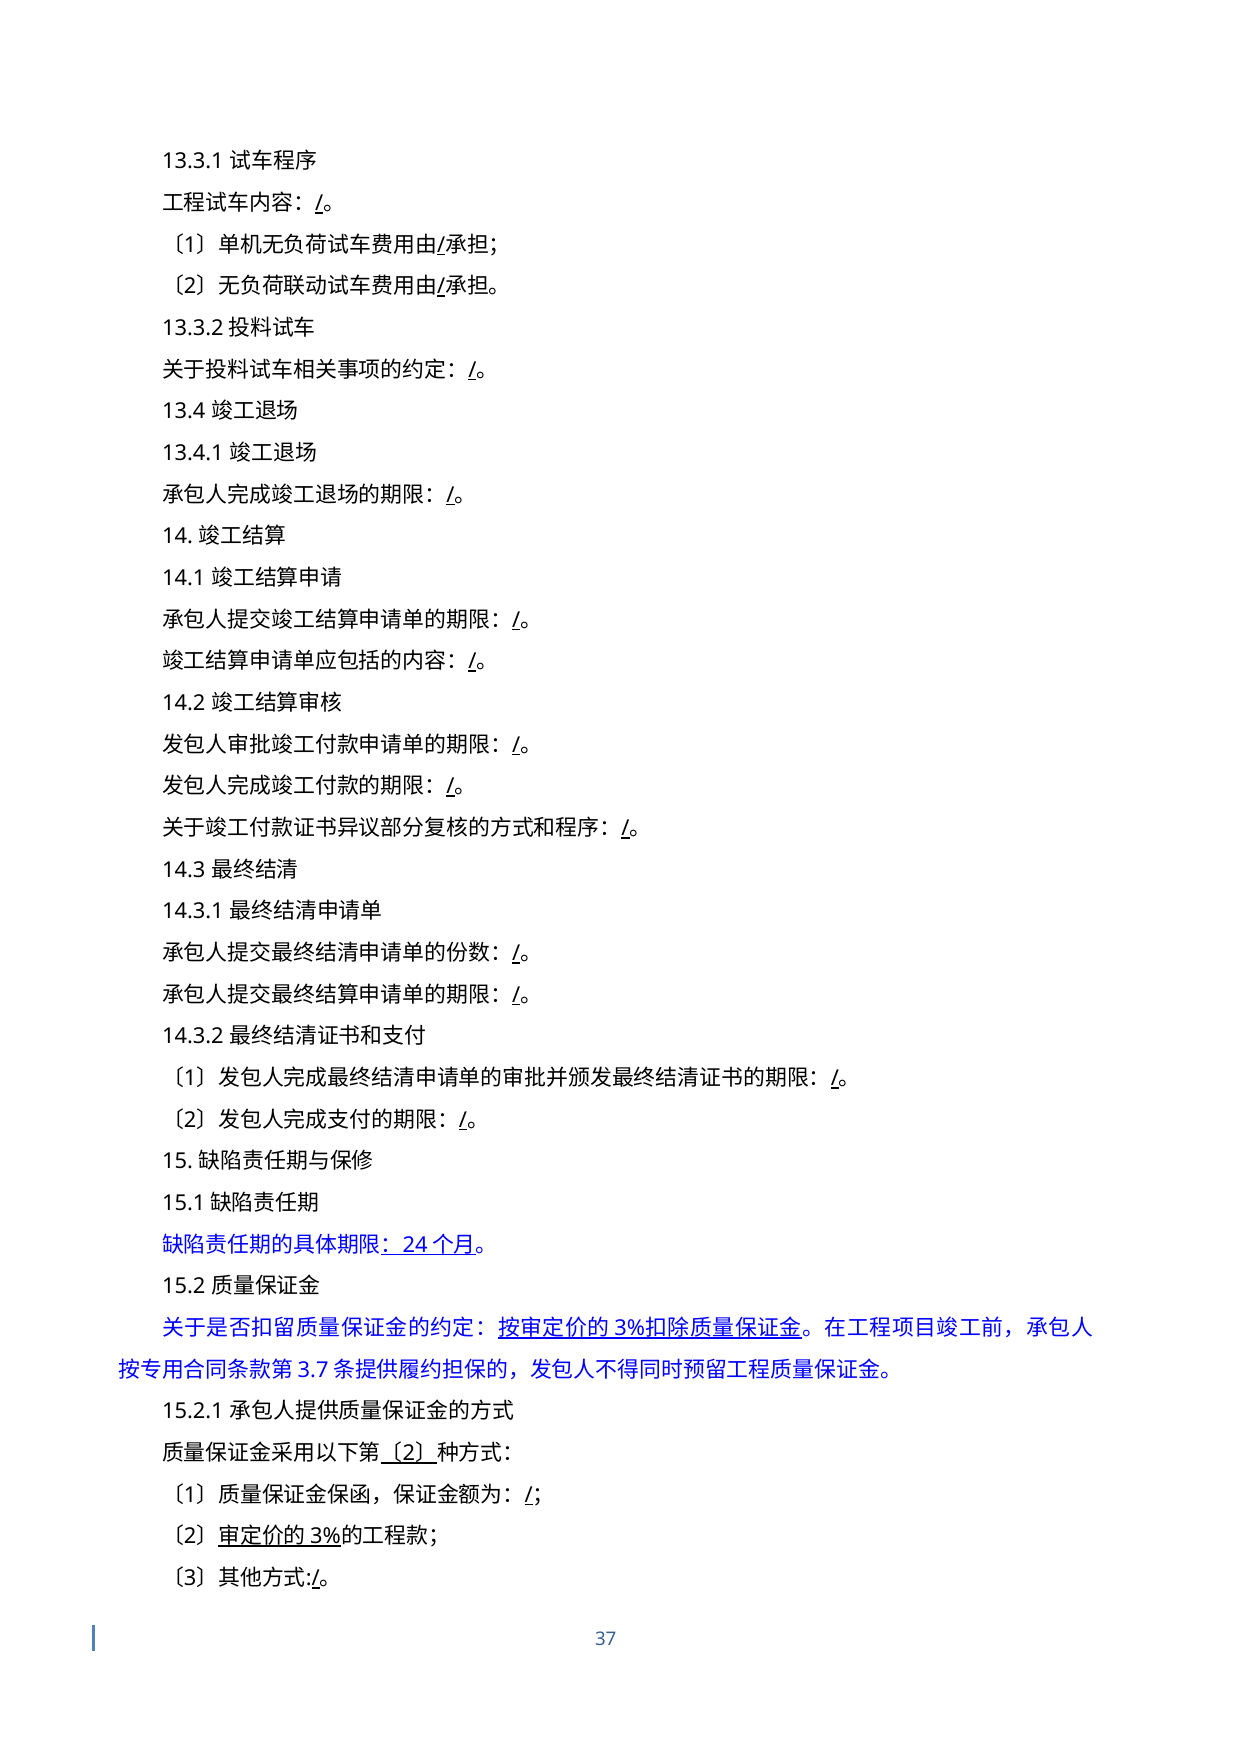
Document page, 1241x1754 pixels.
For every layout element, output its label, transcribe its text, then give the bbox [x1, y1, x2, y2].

text 13.4 竣工退场 [118, 385, 1093, 427]
text 承包人提交竣工结算申请单的期限：/。 [118, 594, 1093, 635]
text 发包人完成竣工付款的期限：/。 [118, 760, 1093, 802]
text 承包人提交最终结算申请单的期限：/。 [118, 969, 1093, 1010]
text 〔1〕单机无负荷试车费用由/承担； [118, 219, 1093, 260]
text 14.1 竣工结算申请 [118, 552, 1093, 594]
text 〔1〕质量保证金保函，保证金额为：/； [118, 1469, 1093, 1510]
text 承包人提交最终结清申请单的份数：/。 [118, 927, 1093, 969]
text 15.2 质量保证金 [118, 1260, 1093, 1302]
text 〔1〕发包人完成最终结清申请单的审批并颁发最终结清证书的期限：/。 [118, 1052, 1093, 1094]
text 14.3 最终结清 [118, 844, 1093, 885]
text 15. 缺陷责任期与保修 [118, 1135, 1093, 1177]
text 关于是否扣留质量保证金的约定：按审定价的3%扣除质量保证金。在工程项目竣工前，承包人按专用合同条款第3.7条提供履约担保的，发包人不得同时预留工程质量保证金。 [118, 1302, 1093, 1385]
text 〔3〕其他方式:/。 [118, 1552, 1093, 1594]
text 13.4.1 竣工退场 [118, 427, 1093, 469]
text 14. 竣工结算 [118, 510, 1093, 552]
text 13.3.1 试车程序 [118, 135, 1093, 177]
text 关于竣工付款证书异议部分复核的方式和程序：/。 [118, 802, 1093, 844]
text 〔2〕发包人完成支付的期限：/。 [118, 1094, 1093, 1135]
text 14.3.2 最终结清证书和支付 [118, 1010, 1093, 1052]
text 工程试车内容：/。 [118, 177, 1093, 219]
text 15.1缺陷责任期 [118, 1177, 1093, 1219]
text 竣工结算申请单应包括的内容：/。 [118, 635, 1093, 677]
text 15.2.1 承包人提供质量保证金的方式 [118, 1385, 1093, 1427]
text 〔2〕无负荷联动试车费用由/承担。 [118, 260, 1093, 302]
text 承包人完成竣工退场的期限：/。 [118, 469, 1093, 510]
text 14.2 竣工结算审核 [118, 677, 1093, 719]
text 〔2〕审定价的3%的工程款； [118, 1510, 1093, 1552]
text 关于投料试车相关事项的约定：/。 [118, 344, 1093, 385]
text 缺陷责任期的具体期限：24个月。 [118, 1219, 1093, 1260]
text 13.3.2投料试车 [118, 302, 1093, 344]
text 发包人审批竣工付款申请单的期限：/。 [118, 719, 1093, 760]
text 14.3.1 最终结清申请单 [118, 885, 1093, 927]
text 质量保证金采用以下第〔2〕种方式： [118, 1427, 1093, 1469]
